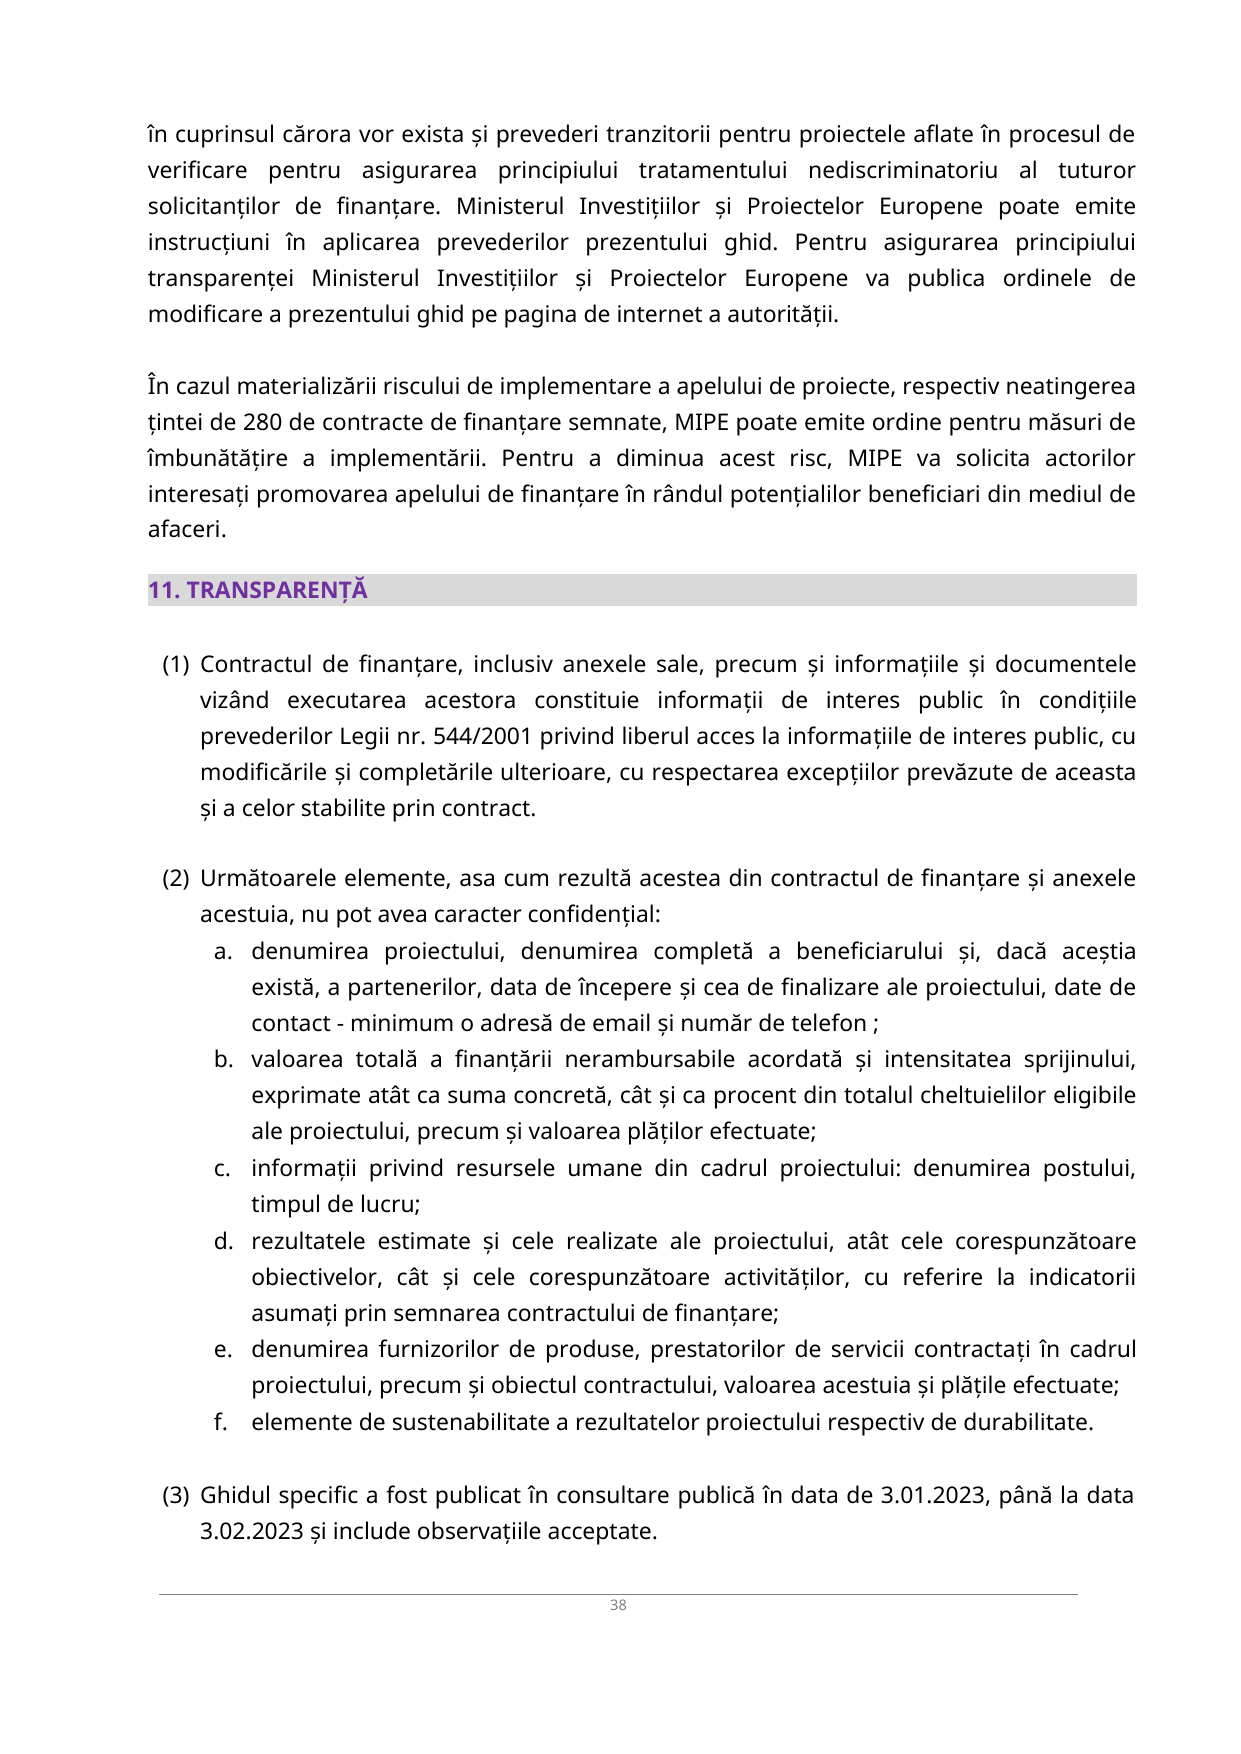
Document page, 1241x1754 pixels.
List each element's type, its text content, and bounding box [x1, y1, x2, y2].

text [148, 118, 1137, 329]
text În cazul materializării riscului de implementare a apelului de proiecte, respectiv neatingerea țintei de 280 de contracte de finanțare semnate, MIPE poate emite ordine pentru măsuri de îmbunătățire a implementării. Pentru a diminua acest risc, MIPE va solicita actorilor interesați promovarea apelului de finanțare în rândul potențialilor beneficiari din mediul de afaceri. [148, 370, 1137, 545]
subtitle 11. TRANSPARENȚĂ [148, 574, 1137, 606]
list Următoarele elemente, asa cum rezultă acestea din contractul de finanţare şi anexele acestuia, nu pot avea caracter confidenţial: [162, 862, 1137, 929]
list denumirea furnizorilor de produse, prestatorilor de servicii contractaţi în cadrul proiectului, precum şi obiectul contractului, valoarea acestuia şi plăţile efectuate; [214, 1333, 1137, 1400]
list Contractul de finanţare, inclusiv anexele sale, precum şi informaţiile şi documentele vizând executarea acestora constituie informaţii de interes public în condiţiile prevederilor Legii nr. 544/2001 privind liberul acces la informaţiile de interes public, cu modificările şi completările ulterioare, cu respectarea excepţiilor prevăzute de aceasta şi a celor stabilite prin contract. [162, 648, 1137, 823]
list valoarea totală a finanţării nerambursabile acordată şi intensitatea sprijinului, exprimate atât ca suma concretă, cât şi ca procent din totalul cheltuielilor eligibile ale proiectului, precum şi valoarea plăţilor efectuate; [214, 1043, 1137, 1147]
list informaţii privind resursele umane din cadrul proiectului: denumirea postului, timpul de lucru; [214, 1152, 1137, 1219]
list denumirea proiectului, denumirea completă a beneficiarului şi, dacă aceştia există, a partenerilor, data de începere şi cea de finalizare ale proiectului, date de contact - minimum o adresă de email şi număr de telefon ; [214, 935, 1137, 1038]
list rezultatele estimate şi cele realizate ale proiectului, atât cele corespunzătoare obiectivelor, cât şi cele corespunzătoare activităţilor, cu referire la indicatorii asumați prin semnarea contractului de finanțare; [214, 1224, 1137, 1328]
list Ghidul specific a fost publicat în consultare publică în data de 3.01.2023, până la data 3.02.2023 și include observațiile acceptate. [162, 1479, 1137, 1546]
list elemente de sustenabilitate a rezultatelor proiectului respectiv de durabilitate. [214, 1406, 1137, 1437]
